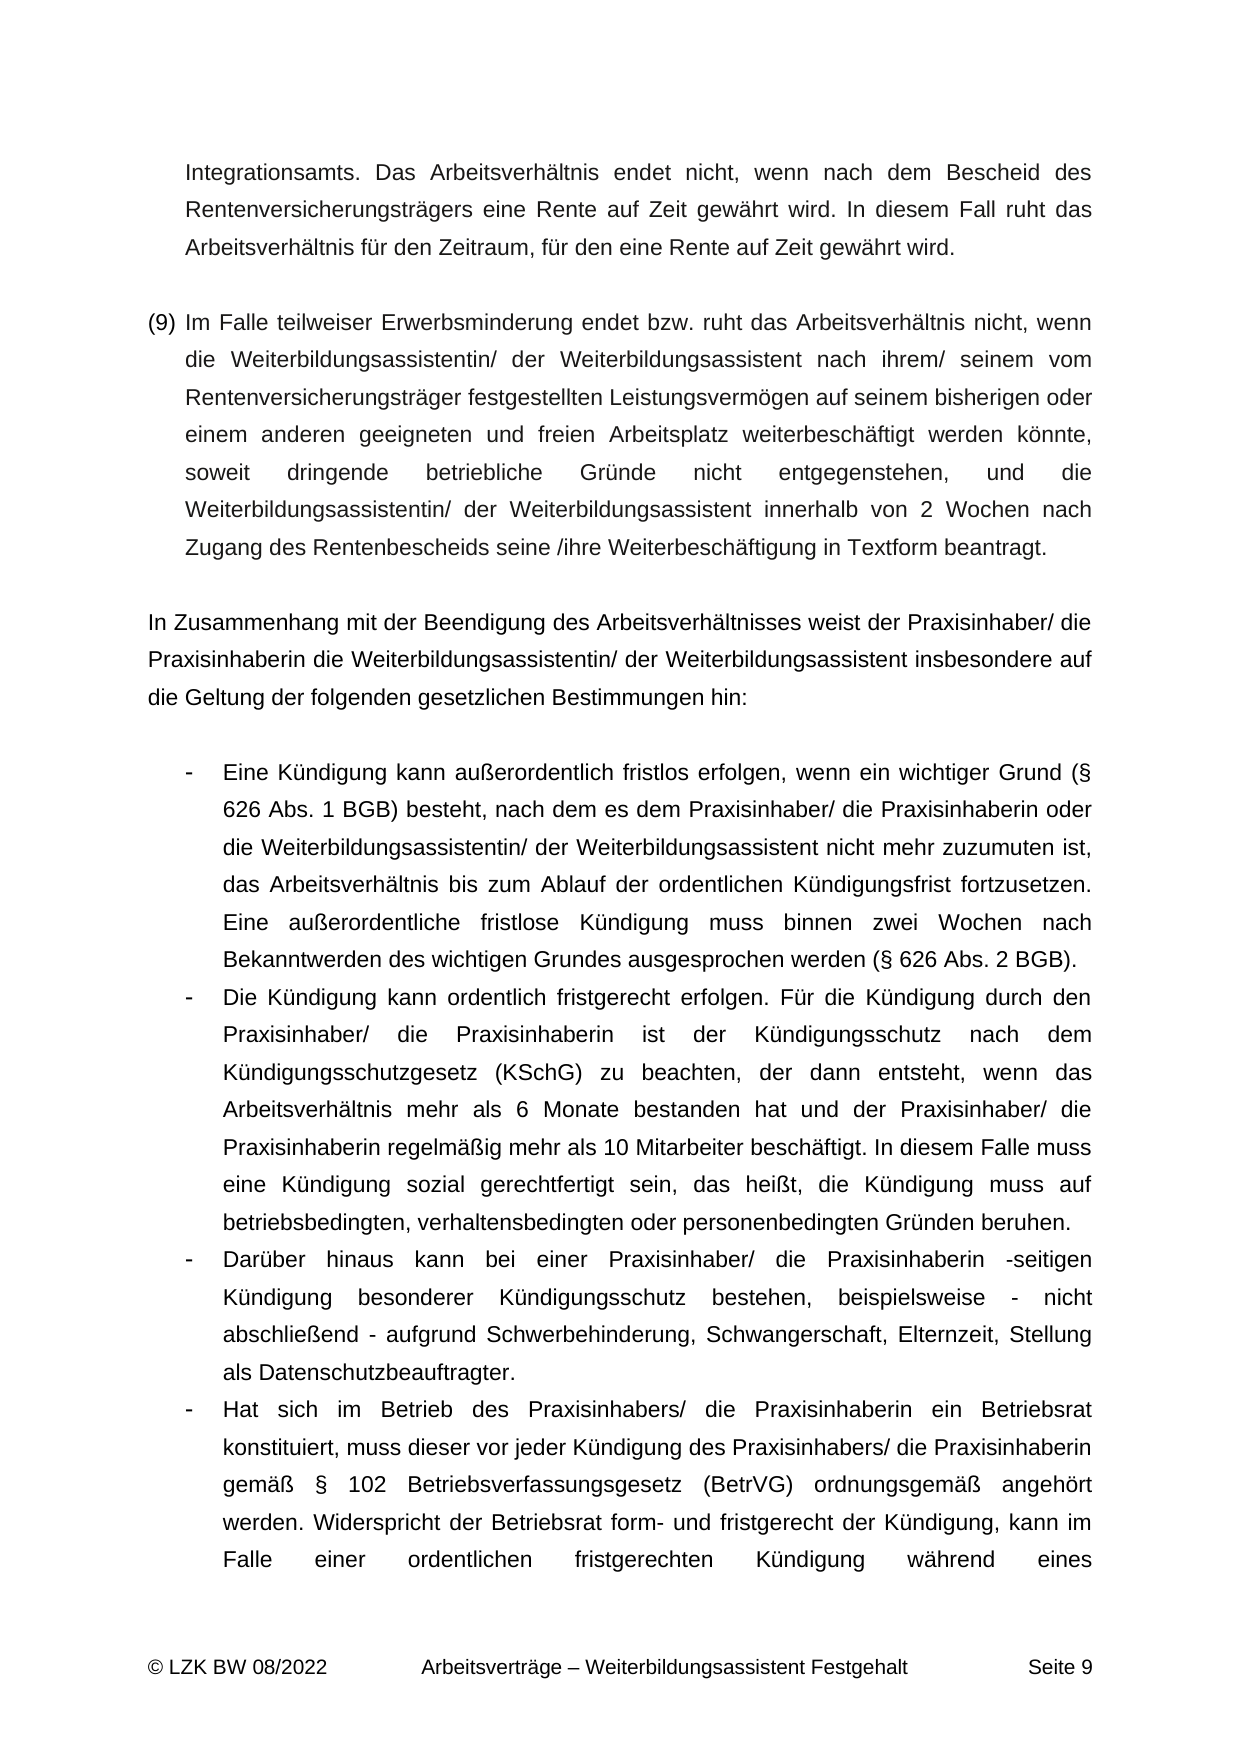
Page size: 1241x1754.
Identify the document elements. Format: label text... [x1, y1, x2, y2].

list Im Falle teilweiser Erwerbsminderung endet bzw. ruht das Arbeitsverhältnis nicht, wenn die Weiterbildungsassistentin/ der Weiterbildungsassistent nach ihrem/ seinem vom Rentenversicherungsträger festgestellten Leistungsvermögen auf seinem bisherigen oder einem anderen geeigneten und freien Arbeitsplatz weiterbeschäftigt werden könnte, soweit dringende betriebliche Gründe nicht entgegenstehen, und die Weiterbildungsassistentin/ der Weiterbildungsassistent innerhalb von 2 Wochen nach Zugang des Rentenbescheids seine /ihre Weiterbeschäftigung in Textform beantragt. [148, 298, 1092, 560]
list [185, 1385, 1092, 1573]
list Die Kündigung kann ordentlich fristgerecht erfolgen. Für die Kündigung durch den Praxisinhaber/ die Praxisinhaberin ist der Kündigungsschutz nach dem Kündigungsschutzgesetz (KSchG) zu beachten, der dann entsteht, wenn das Arbeitsverhältnis mehr als 6 Monate bestanden hat und der Praxisinhaber/ die Praxisinhaberin regelmäßig mehr als 10 Mitarbeiter beschäftigt. In diesem Falle muss eine Kündigung sozial gerechtfertigt sein, das heißt, die Kündigung muss auf betriebsbedingten, verhaltensbedingten oder personenbedingten Gründen beruhen. [185, 973, 1092, 1235]
list Darüber hinaus kann bei einer Praxisinhaber/ die Praxisinhaberin -seitigen Kündigung besonderer Kündigungsschutz bestehen, beispielsweise - nicht abschließend - aufgrund Schwerbehinderung, Schwangerschaft, Elternzeit, Stellung als Datenschutzbeauftragter. [185, 1235, 1092, 1385]
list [148, 148, 1092, 260]
list Eine Kündigung kann außerordentlich fristlos erfolgen, wenn ein wichtiger Grund (§ 626 Abs. 1 BGB) besteht, nach dem es dem Praxisinhaber/ die Praxisinhaberin oder die Weiterbildungsassistentin/ der Weiterbildungsassistent nicht mehr zuzumuten ist, das Arbeitsverhältnis bis zum Ablauf der ordentlichen Kündigungsfrist fortzusetzen. Eine außerordentliche fristlose Kündigung muss binnen zwei Wochen nach Bekanntwerden des wichtigen Grundes ausgesprochen werden (§ 626 Abs. 2 BGB). [185, 748, 1092, 973]
text In Zusammenhang mit der Beendigung des Arbeitsverhältnisses weist der Praxisinhaber/ die Praxisinhaberin die Weiterbildungsassistentin/ der Weiterbildungsassistent insbesondere auf die Geltung der folgenden gesetzlichen Bestimmungen hin: [148, 598, 1092, 710]
